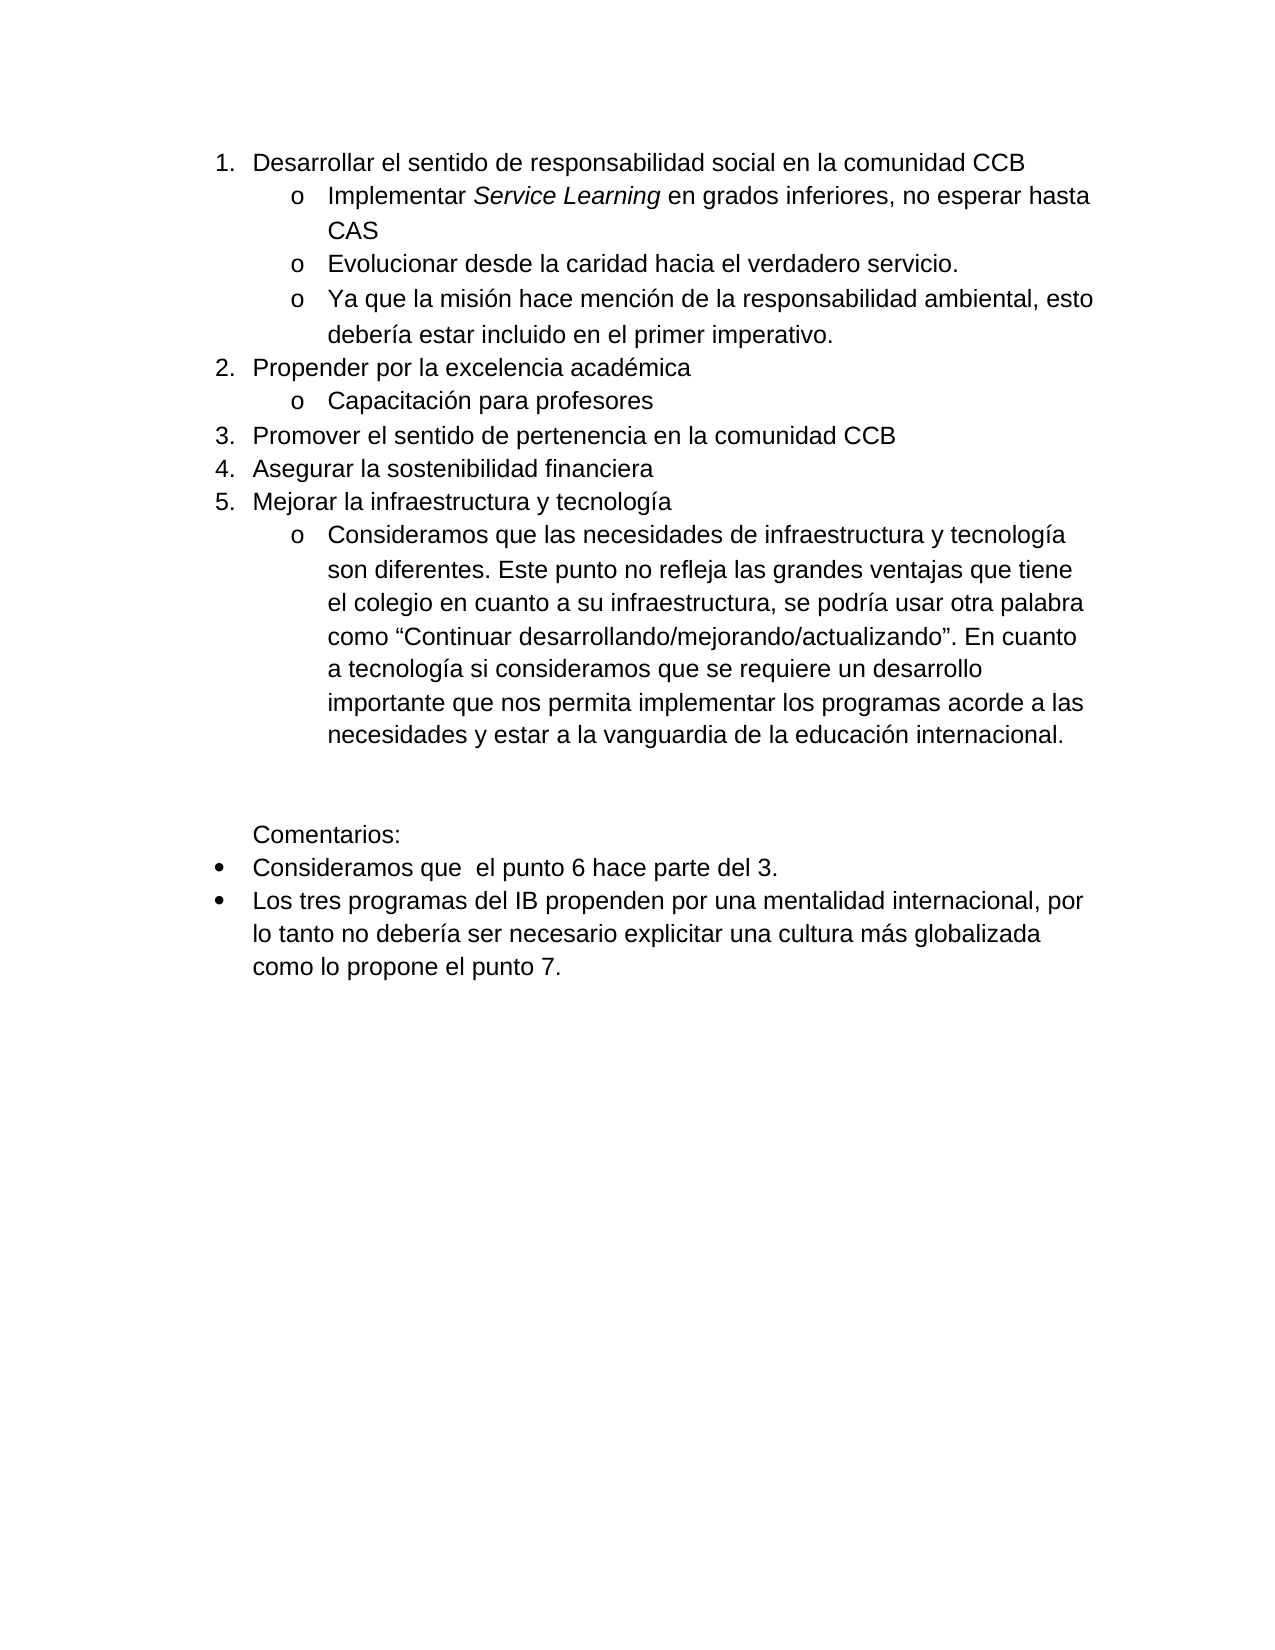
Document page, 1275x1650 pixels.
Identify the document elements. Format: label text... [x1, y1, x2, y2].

list Consideramos que el punto 6 hace parte del 3. [215, 853, 1098, 881]
list Mejorar la infraestructura y tecnología [215, 487, 1098, 516]
list Comentarios: [252, 819, 1098, 848]
list Ya que la misión hace mención de la responsabilidad ambiental, esto debería estar incluido en el primer imperativo. [290, 284, 1098, 348]
list Los tres programas del IB propenden por una mentalidad internacional, por lo tanto no debería ser necesario explicitar una cultura más globalizada como lo propone el punto 7. [215, 886, 1098, 981]
list Consideramos que las necesidades de infraestructura y tecnología son diferentes. Este punto no refleja las grandes ventajas que tiene el colegio en cuanto a su infraestructura, se podría usar otra palabra como “Continuar desarrollando/mejorando/actualizando”. En cuanto a tecnología si consideramos que se requiere un desarrollo importante que nos permita implementar los programas acorde a las necesidades y estar a la vanguardia de la educación internacional. [290, 520, 1098, 749]
list Capacitación para profesores [290, 386, 1098, 417]
list Evolucionar desde la caridad hacia el verdadero servicio. [290, 249, 1098, 280]
list Implementar Service Learning en grados inferiores, no esperar hasta CAS [290, 181, 1098, 244]
list Promover el sentido de pertenencia en la comunidad CCB [215, 421, 1098, 450]
list Asegurar la sostenibilidad financiera [215, 454, 1098, 483]
list Propender por la excelencia académica [215, 353, 1098, 381]
list Desarrollar el sentido de responsabilidad social en la comunidad CCB [215, 148, 1098, 176]
